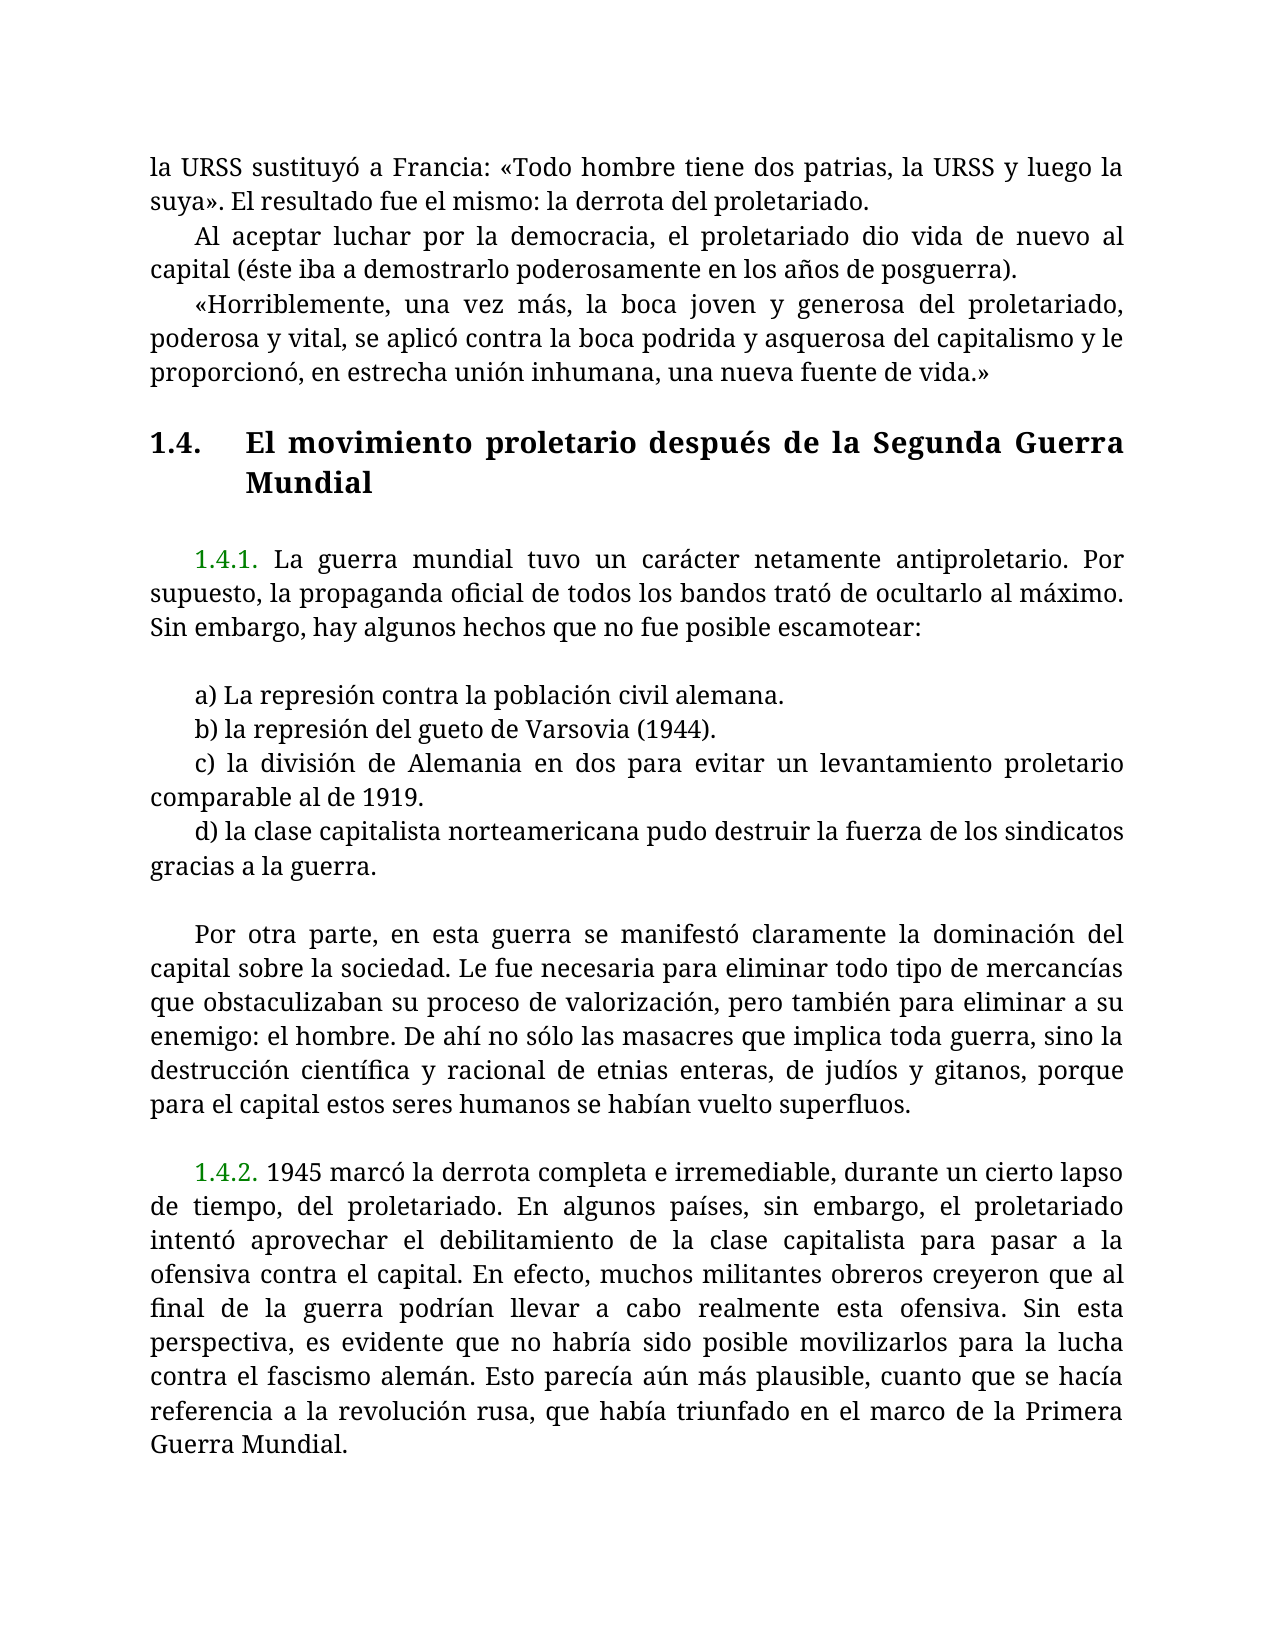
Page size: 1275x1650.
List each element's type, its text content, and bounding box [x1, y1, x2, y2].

text d) la clase capitalista norteamericana pudo destruir la fuerza de los sindicatos gracias a la guerra. [150, 814, 1125, 882]
text 1.4.1. La guerra mundial tuvo un carácter netamente antiproletario. Por supuesto, la propaganda oficial de todos los bandos trató de ocultarlo al máximo. Sin embargo, hay algunos hechos que no fue posible escamotear: [150, 542, 1125, 644]
text b) la represión del gueto de Varsovia (1944). [150, 712, 1125, 746]
text Al aceptar luchar por la democracia, el proletariado dio vida de nuevo al capital (éste iba a demostrarlo poderosamente en los años de posguerra). [150, 218, 1125, 286]
text 1.4.2. 1945 marcó la derrota completa e irremediable, durante un cierto lapso de tiempo, del proletariado. En algunos países, sin embargo, el proletariado intentó aprovechar el debilitamiento de la clase capitalista para pasar a la ofensiva contra el capital. En efecto, muchos militantes obreros creyeron que al final de la guerra podrían llevar a cabo realmente esta ofensiva. Sin esta perspectiva, es evidente que no habría sido posible movilizarlos para la lucha contra el fascismo alemán. Esto parecía aún más plausible, cuanto que se hacía referencia a la revolución rusa, que había triunfado en el marco de la Primera Guerra Mundial. [150, 1155, 1125, 1461]
text Por otra parte, en esta guerra se manifestó claramente la dominación del capital sobre la sociedad. Le fue necesaria para eliminar todo tipo de mercancías que obstaculizaban su proceso de valorización, pero también para eliminar a su enemigo: el hombre. De ahí no sólo las masacres que implica toda guerra, sino la destrucción científica y racional de etnias enteras, de judíos y gitanos, porque para el capital estos seres humanos se habían vuelto superfluos. [150, 916, 1125, 1121]
list El movimiento proletario después de la Segunda Guerra Mundial [150, 422, 1125, 502]
text «Horriblemente, una vez más, la boca joven y generosa del proletariado, poderosa y vital, se aplicó contra la boca podrida y asquerosa del capitalismo y le proporcionó, en estrecha unión inhumana, una nueva fuente de vida.» [150, 286, 1125, 388]
text c) la división de Alemania en dos para evitar un levantamiento proletario comparable al de 1919. [150, 746, 1125, 814]
text a) La represión contra la población civil alemana. [150, 678, 1125, 712]
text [150, 150, 1125, 218]
